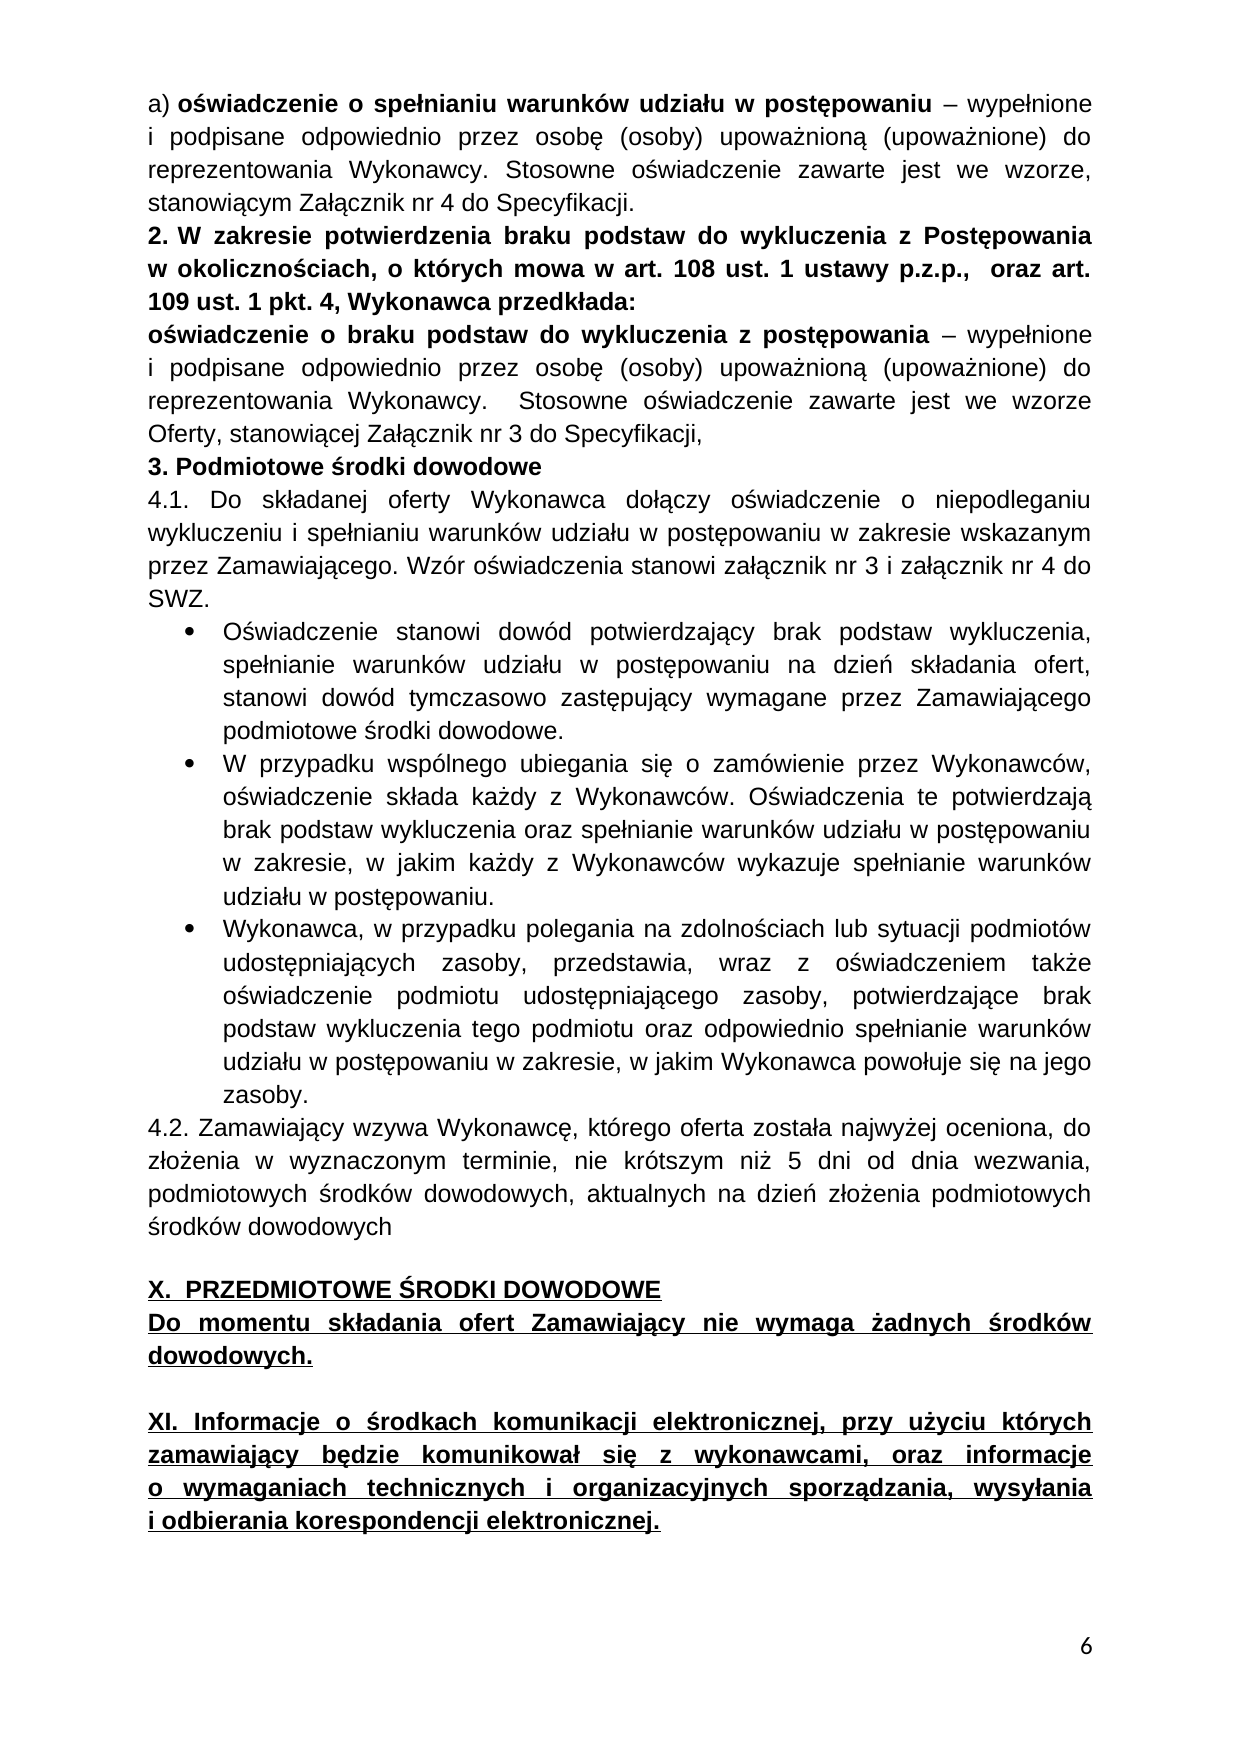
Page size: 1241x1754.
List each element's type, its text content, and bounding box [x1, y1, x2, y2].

text 3. Podmiotowe środki dowodowe [148, 452, 1092, 481]
text XI. Informacje o środkach komunikacji elektronicznej, przy użyciu których zamawiający będzie komunikował się z wykonawcami, oraz informacje o wymaganiach technicznych i organizacyjnych sporządzania, wysyłania i odbierania korespondencji elektronicznej. [148, 1433, 1093, 1465]
list W zakresie potwierdzenia braku podstaw do wykluczenia z Postępowania w okolicznościach, o których mowa w art. 108 ust. 1 ustawy p.z.p., oraz art. 109 ust. 1 pkt. 4, Wykonawca przedkłada: [148, 221, 1092, 316]
text XI. Informacje o środkach komunikacji elektronicznej, przy użyciu których zamawiający będzie komunikował się z wykonawcami, oraz informacje o wymaganiach technicznych i organizacyjnych sporządzania, wysyłania i odbierania korespondencji elektronicznej. [148, 1466, 1093, 1498]
list Oświadczenie stanowi dowód potwierdzający brak podstaw wykluczenia, spełnianie warunków udziału w postępowaniu na dzień składania ofert, stanowi dowód tymczasowo zastępujący wymagane przez Zamawiającego podmiotowe środki dowodowe. [185, 617, 1092, 745]
text X. PRZEDMIOTOWE ŚRODKI DOWODOWE [148, 1275, 1092, 1304]
text 4.1. Do składanej oferty Wykonawca dołączy oświadczenie o niepodleganiu wykluczeniu i spełnianiu warunków udziału w postępowaniu w zakresie wskazanym przez Zamawiającego. Wzór oświadczenia stanowi załącznik nr 3 i załącznik nr 4 do SWZ. [148, 485, 1092, 613]
list Wykonawca, w przypadku polegania na zdolnościach lub sytuacji podmiotów udostępniających zasoby, przedstawia, wraz z oświadczeniem także oświadczenie podmiotu udostępniającego zasoby, potwierdzające brak podstaw wykluczenia tego podmiotu oraz odpowiednio spełnianie warunków udziału w postępowaniu w zakresie, w jakim Wykonawca powołuje się na jego zasoby. [185, 914, 1092, 1108]
text Do momentu składania ofert Zamawiający nie wymaga żadnych środków dowodowych. [148, 1334, 1092, 1370]
list oświadczenie o spełnianiu warunków udziału w postępowaniu – wypełnione i podpisane odpowiednio przez osobę (osoby) upoważnioną (upoważnione) do reprezentowania Wykonawcy. Stosowne oświadczenie zawarte jest we wzorze, stanowiącym Załącznik nr 4 do Specyfikacji. [148, 89, 1092, 217]
text XI. Informacje o środkach komunikacji elektronicznej, przy użyciu których zamawiający będzie komunikował się z wykonawcami, oraz informacje o wymaganiach technicznych i organizacyjnych sporządzania, wysyłania i odbierania korespondencji elektronicznej. [148, 1499, 1093, 1535]
text 4.2. Zamawiający wzywa Wykonawcę, którego oferta została najwyżej oceniona, do złożenia w wyznaczonym terminie, nie krótszym niż 5 dni od dnia wezwania, podmiotowych środków dowodowych, aktualnych na dzień złożenia podmiotowych środków dowodowych [148, 1113, 1092, 1241]
text oświadczenie o braku podstaw do wykluczenia z postępowania – wypełnione i podpisane odpowiednio przez osobę (osoby) upoważnioną (upoważnione) do reprezentowania Wykonawcy. Stosowne oświadczenie zawarte jest we wzorze Oferty, stanowiącej Załącznik nr 3 do Specyfikacji, [148, 320, 1092, 448]
text Do momentu składania ofert Zamawiający nie wymaga żadnych środków dowodowych. [148, 1308, 1092, 1333]
list W przypadku wspólnego ubiegania się o zamówienie przez Wykonawców, oświadczenie składa każdy z Wykonawców. Oświadczenia te potwierdzają brak podstaw wykluczenia oraz spełnianie warunków udziału w postępowaniu w zakresie, w jakim każdy z Wykonawców wykazuje spełnianie warunków udziału w postępowaniu. [185, 749, 1092, 910]
text XI. Informacje o środkach komunikacji elektronicznej, przy użyciu których zamawiający będzie komunikował się z wykonawcami, oraz informacje o wymaganiach technicznych i organizacyjnych sporządzania, wysyłania i odbierania korespondencji elektronicznej. [148, 1407, 1093, 1432]
